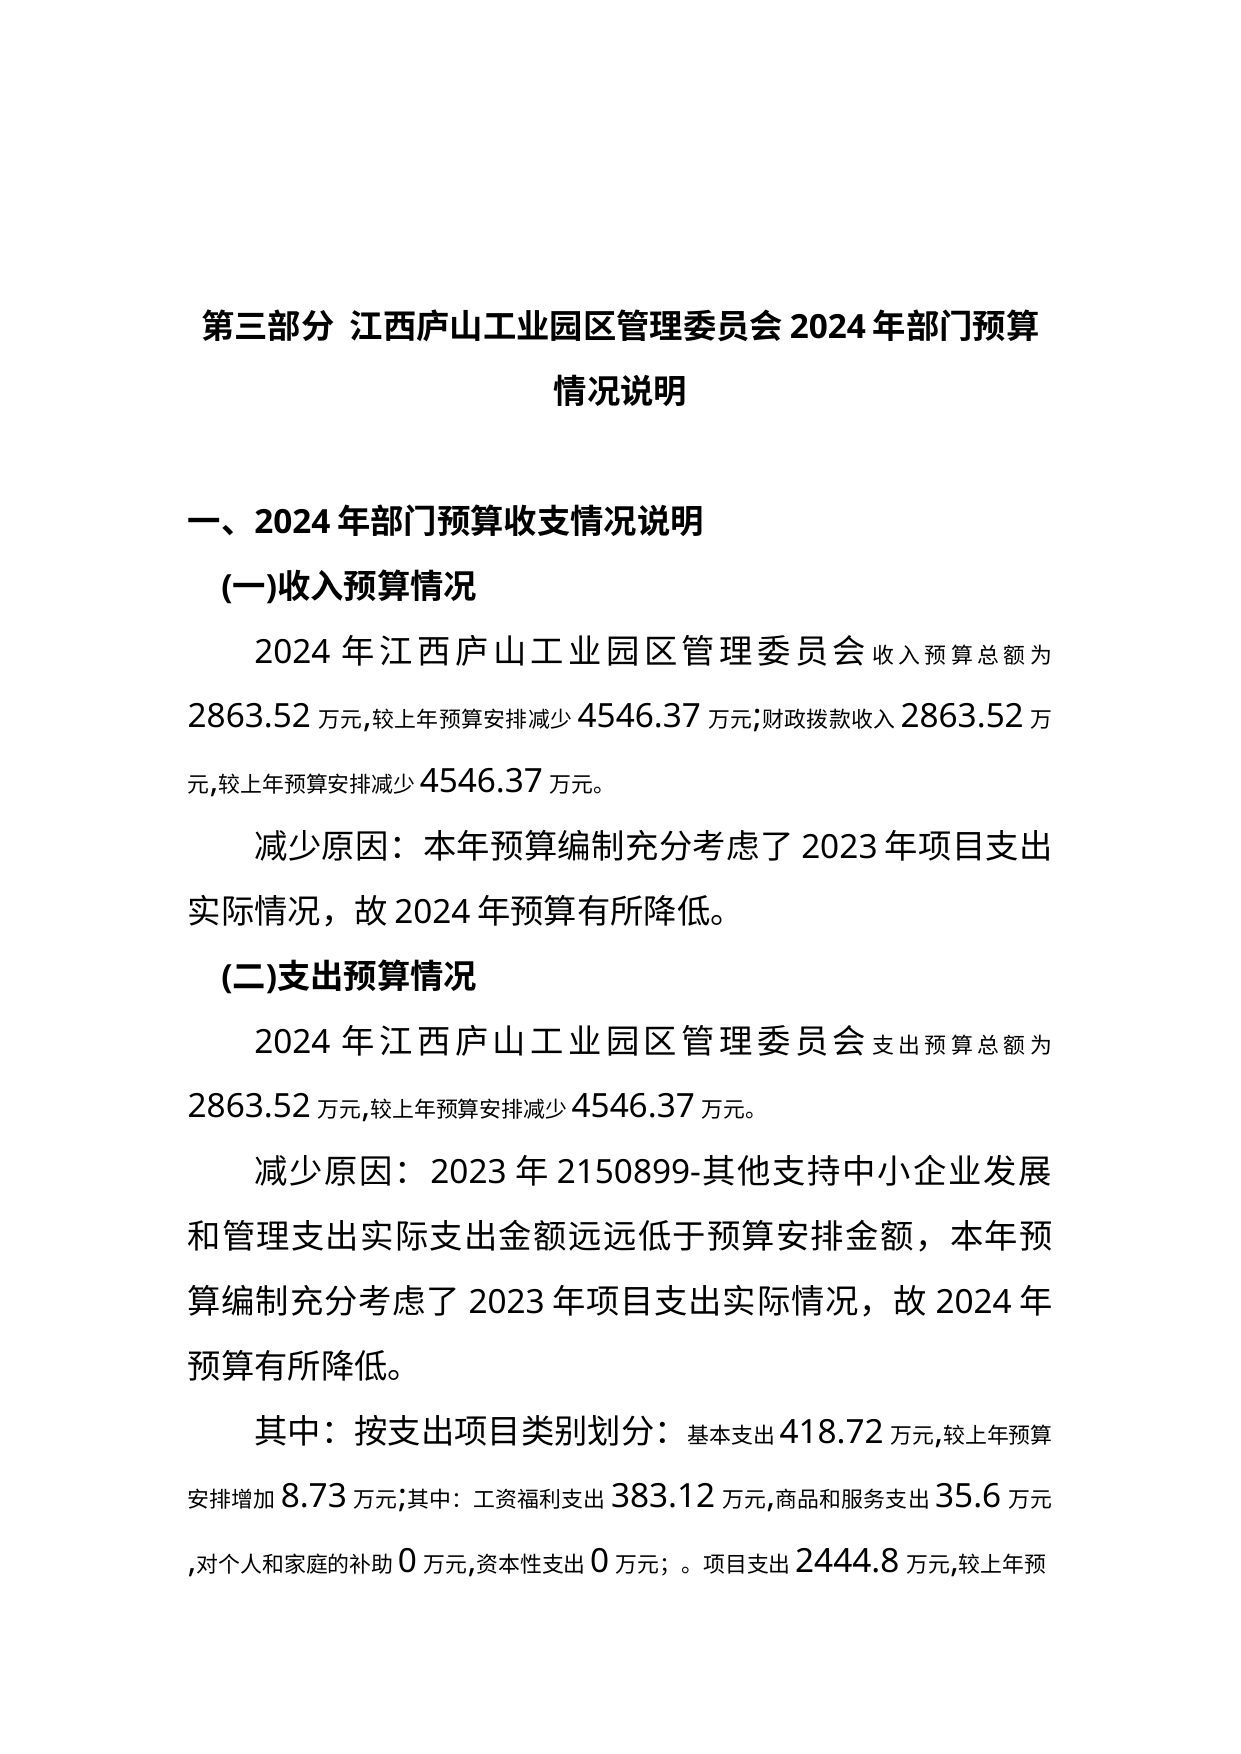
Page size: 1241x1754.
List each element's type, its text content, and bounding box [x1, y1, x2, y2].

text 一、2024年部门预算收支情况说明 [187, 487, 1053, 552]
text 减少原因：本年预算编制充分考虑了2023年项目支出实际情况，故2024年预算有所降低。 [187, 812, 1053, 942]
text 2024年江西庐山工业园区管理委员会收入预算总额为2863.52万元,较上年预算安排减少4546.37万元;财政拨款收入2863.52万元,较上年预算安排减少4546.37万元。 [187, 617, 1053, 812]
text (二)支出预算情况 [187, 942, 1053, 1007]
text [187, 1397, 1053, 1592]
text 减少原因：2023年2150899-其他支持中小企业发展和管理支出实际支出金额远远低于预算安排金额，本年预算编制充分考虑了2023年项目支出实际情况，故2024年预算有所降低。 [187, 1137, 1053, 1397]
text (一)收入预算情况 [187, 552, 1053, 617]
text 2024年江西庐山工业园区管理委员会支出预算总额为2863.52万元,较上年预算安排减少4546.37万元。 [187, 1007, 1053, 1137]
text 第三部分 江西庐山工业园区管理委员会2024年部门预算情况说明 [187, 292, 1053, 422]
